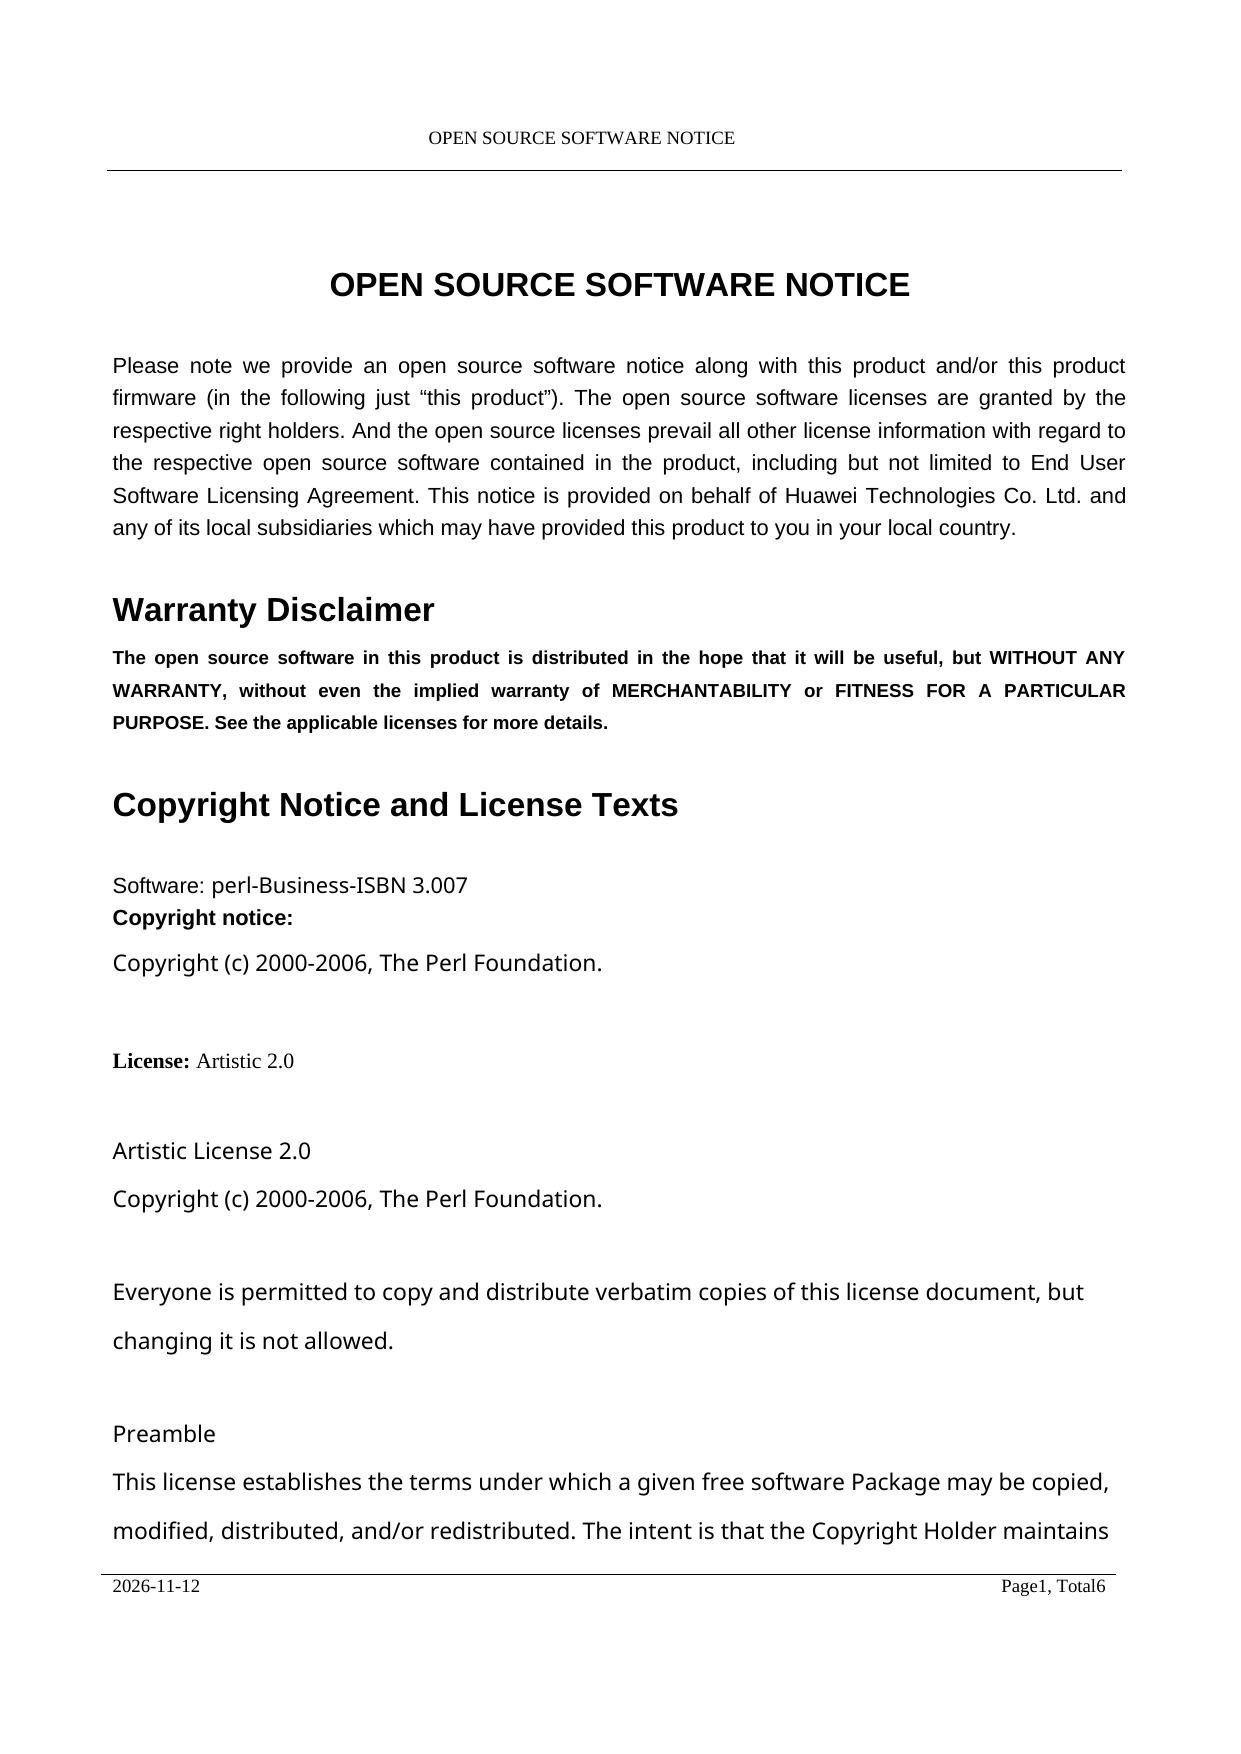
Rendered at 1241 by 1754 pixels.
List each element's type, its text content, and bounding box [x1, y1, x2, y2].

text Copyright (c) 2000-2006, The Perl Foundation. [112, 1182, 1128, 1215]
text Please note we provide an open source software notice along with this product and/or this product firmware (in the following just “this product”). The open source software licenses are granted by the respective right holders. And the open source licenses prevail all other license information with regard to the respective open source software contained in the product, including but not limited to End User Software Licensing Agreement. This notice is provided on behalf of Huawei Technologies Co. Ltd. and any of its local subsidiaries which may have provided this product to you in your local country. [112, 349, 1128, 544]
text OPEN SOURCE SOFTWARE NOTICE [112, 251, 1128, 316]
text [112, 1466, 1128, 1547]
text The open source software in this product is distributed in the hope that it will be useful, but WITHOUT ANY WARRANTY, without even the implied warranty of MERCHANTABILITY or FITNESS FOR A PARTICULAR PURPOSE. See the applicable licenses for more details. [112, 641, 1128, 739]
text Copyright (c) 2000-2006, The Perl Foundation. [112, 947, 1128, 1028]
text Software: perl-Business-ISBN 3.007 [112, 869, 1128, 901]
text Everyone is permitted to copy and distribute verbatim copies of this license document, but changing it is not allowed. [112, 1276, 1128, 1357]
text Copyright Notice and License Texts [112, 771, 1128, 836]
text Warranty Disclaimer [112, 576, 1128, 641]
text Copyright notice: [112, 901, 1128, 934]
text License: Artistic 2.0 [112, 1044, 1128, 1077]
text Artistic License 2.0 [112, 1134, 1128, 1167]
text Preamble [112, 1418, 1128, 1450]
